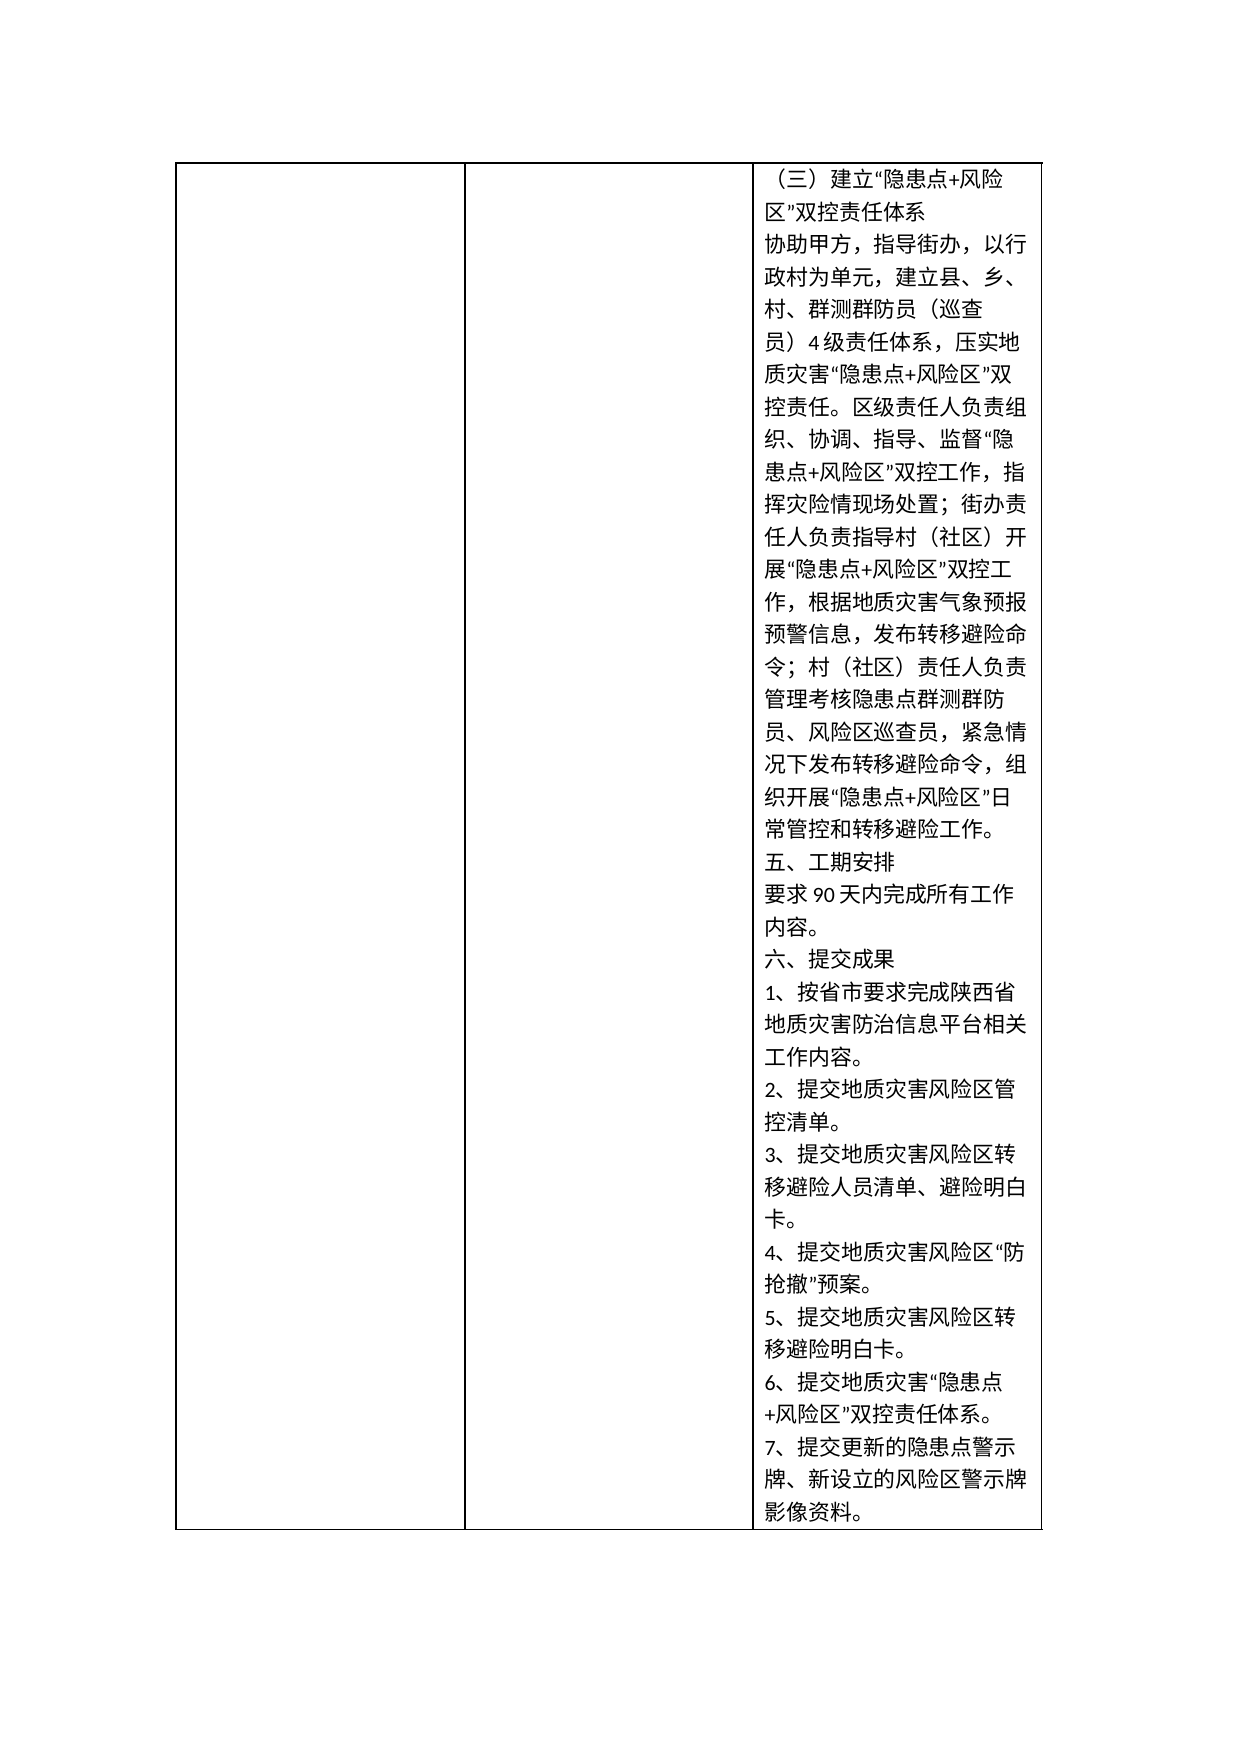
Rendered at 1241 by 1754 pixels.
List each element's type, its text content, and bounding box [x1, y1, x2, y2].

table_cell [754, 164, 1041, 1528]
table_cell [177, 164, 464, 1528]
table_cell 1 [466, 164, 752, 1528]
